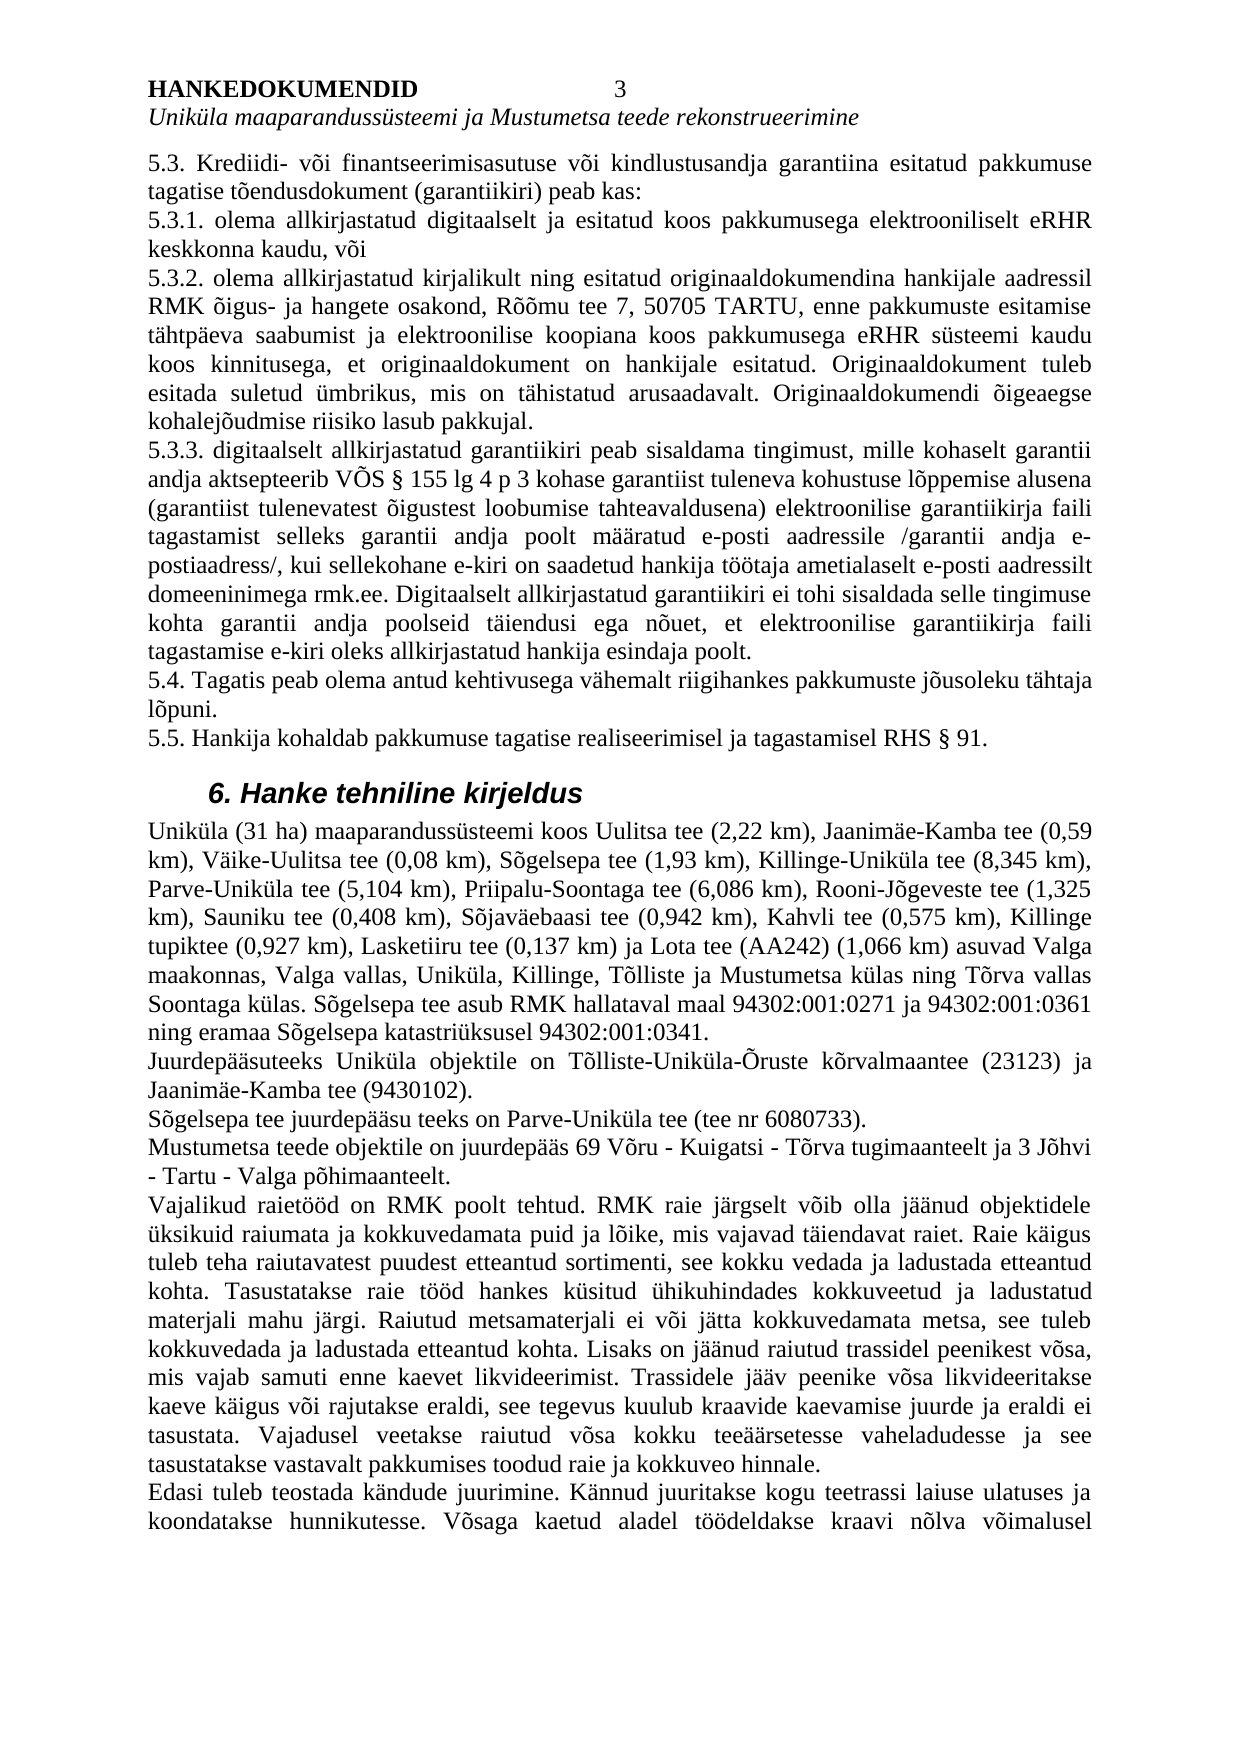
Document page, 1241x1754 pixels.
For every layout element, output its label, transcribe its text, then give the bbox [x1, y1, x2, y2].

text Vajalikud raietööd on RMK poolt tehtud. RMK raie järgselt võib olla jäänud objektidele üksikuid raiumata ja kokkuvedamata puid ja lõike, mis vajavad täiendavat raiet. Raie käigus tuleb teha raiutavatest puudest etteantud sortimenti, see kokku vedada ja ladustada etteantud kohta. Tasustatakse raie tööd hankes küsitud ühikuhindades kokkuveetud ja ladustatud materjali mahu järgi. Raiutud metsamaterjali ei või jätta kokkuvedamata metsa, see tuleb kokkuvedada ja ladustada etteantud kohta. Lisaks on jäänud raiutud trassidel peenikest võsa, mis vajab samuti enne kaevet likvideerimist. Trassidele jääv peenike võsa likvideeritakse kaeve käigus või rajutakse eraldi, see tegevus kuulub kraavide kaevamise juurde ja eraldi ei tasustata. Vajadusel veetakse raiutud võsa kokku teeäärsetesse vaheladudesse ja see tasustatakse vastavalt pakkumises toodud raie ja kokkuveo hinnale. [148, 1190, 1093, 1477]
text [148, 1477, 1093, 1535]
text 5.3.1. olema allkirjastatud digitaalselt ja esitatud koos pakkumusega elektrooniliselt eRHR keskkonna kaudu, või [148, 205, 1093, 263]
text 5.4. Tagatis peab olema antud kehtivusega vähemalt riigihankes pakkumuste jõusoleku tähtaja lõpuni. [148, 665, 1093, 723]
text Juurdepääsuteeks Uniküla objektile on Tõlliste-Uniküla-Õruste kõrvalmaantee (23123) ja Jaanimäe-Kamba tee (9430102). [148, 1046, 1093, 1104]
subtitle 6. Hanke tehniline kirjeldus [208, 776, 1093, 810]
text Mustumetsa teede objektile on juurdepääs 69 Võru - Kuigatsi - Tõrva tugimaanteelt ja 3 Jõhvi - Tartu - Valga põhimaanteelt. [148, 1132, 1093, 1190]
text Uniküla (31 ha) maaparandussüsteemi koos Uulitsa tee (2,22 km), Jaanimäe-Kamba tee (0,59 km), Väike-Uulitsa tee (0,08 km), Sõgelsepa tee (1,93 km), Killinge-Uniküla tee (8,345 km), Parve-Uniküla tee (5,104 km), Priipalu-Soontaga tee (6,086 km), Rooni-Jõgeveste tee (1,325 km), Sauniku tee (0,408 km), Sõjaväebaasi tee (0,942 km), Kahvli tee (0,575 km), Killinge tupiktee (0,927 km), Lasketiiru tee (0,137 km) ja Lota tee (AA242) (1,066 km) asuvad Valga maakonnas, Valga vallas, Uniküla, Killinge, Tõlliste ja Mustumetsa külas ning Tõrva vallas Soontaga külas. Sõgelsepa tee asub RMK hallataval maal 94302:001:0271 ja 94302:001:0361 ning eramaa Sõgelsepa katastriüksusel 94302:001:0341. [148, 816, 1093, 1046]
text 5.3.3. digitaalselt allkirjastatud garantiikiri peab sisaldama tingimust, mille kohaselt garantii andja aktsepteerib VÕS § 155 lg 4 p 3 kohase garantiist tuleneva kohustuse lõppemise alusena (garantiist tulenevatest õigustest loobumise tahteavaldusena) elektroonilise garantiikirja faili tagastamist selleks garantii andja poolt määratud e-posti aadressile /garantii andja e-postiaadress/, kui sellekohane e-kiri on saadetud hankija töötaja ametialaselt e-posti aadressilt domeeninimega rmk.ee. Digitaalselt allkirjastatud garantiikiri ei tohi sisaldada selle tingimuse kohta garantii andja poolseid täiendusi ega nõuet, et elektroonilise garantiikirja faili tagastamise e-kiri oleks allkirjastatud hankija esindaja poolt. [148, 435, 1093, 665]
text Sõgelsepa tee juurdepääsu teeks on Parve-Uniküla tee (tee nr 6080733). [148, 1104, 1093, 1132]
text 5.5. Hankija kohaldab pakkumuse tagatise realiseerimisel ja tagastamisel RHS § 91. [148, 723, 1093, 751]
text 5.3.2. olema allkirjastatud kirjalikult ning esitatud originaaldokumendina hankijale aadressil RMK õigus- ja hangete osakond, Rõõmu tee 7, 50705 TARTU, enne pakkumuste esitamise tähtpäeva saabumist ja elektroonilise koopiana koos pakkumusega eRHR süsteemi kaudu koos kinnitusega, et originaaldokument on hankijale esitatud. Originaaldokument tuleb esitada suletud ümbrikus, mis on tähistatud arusaadavalt. Originaaldokumendi õigeaegse kohalejõudmise riisiko lasub pakkujal. [148, 263, 1093, 435]
text 5.3. Krediidi- või finantseerimisasutuse või kindlustusandja garantiina esitatud pakkumuse tagatise tõendusdokument (garantiikiri) peab kas: [148, 148, 1093, 205]
